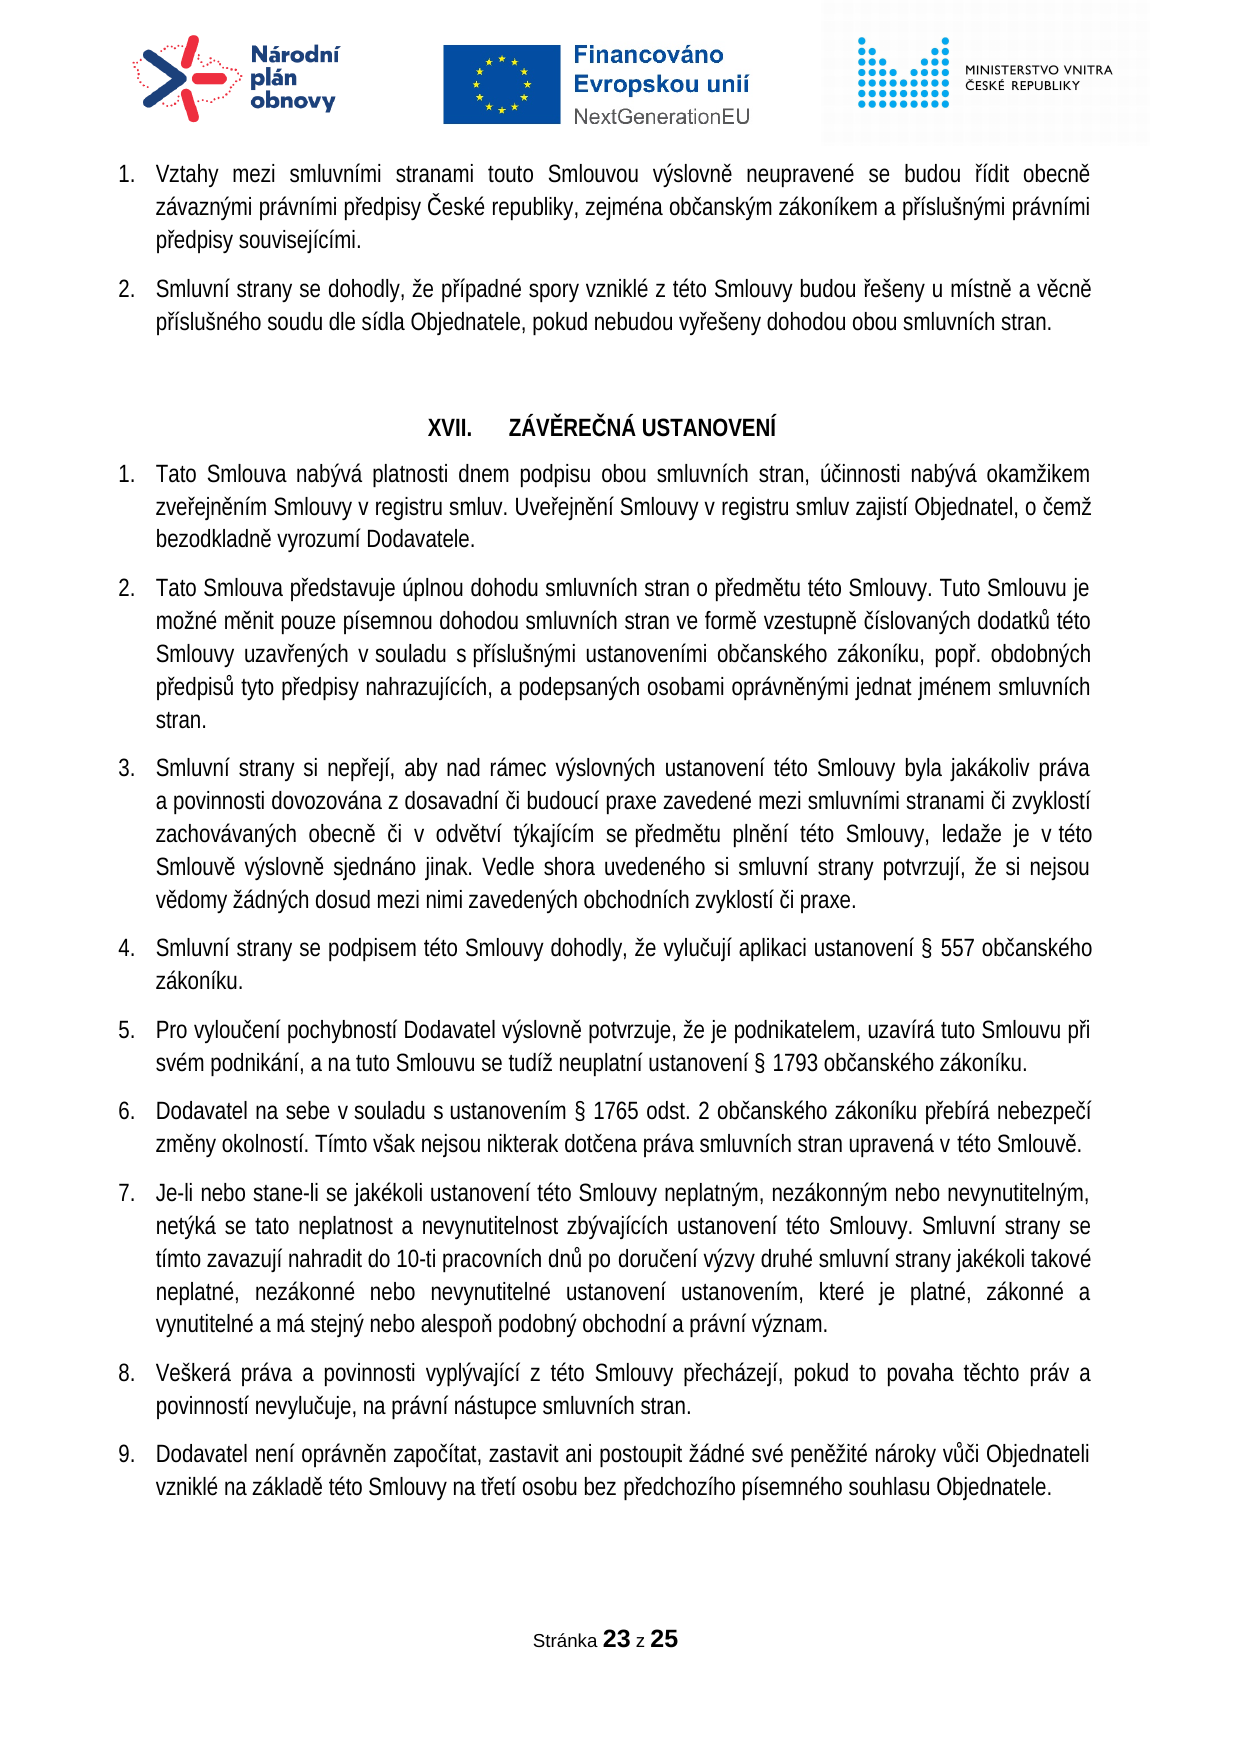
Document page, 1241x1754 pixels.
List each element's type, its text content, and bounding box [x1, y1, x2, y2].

list Dodavatel není oprávněn započítat, zastavit ani postoupit žádné své peněžité nároky vůči Objednateli vzniklé na základě této Smlouvy na třetí osobu bez předchozího písemného souhlasu Objednatele. [118, 1439, 1092, 1501]
list Smluvní strany se dohodly, že případné spory vzniklé z této Smlouvy budou řešeny u místně a věcně příslušného soudu dle sídla Objednatele, pokud nebudou vyřešeny dohodou obou smluvních stran. [118, 274, 1092, 335]
list Smluvní strany si nepřejí, aby nad rámec výslovných ustanovení této Smlouvy byla jakákoliv práva a povinnosti dovozována z dosavadní či budoucí praxe zavedené mezi smluvními stranami či zvyklostí zachovávaných obecně či v odvětví týkajícím se předmětu plnění této Smlouvy, ledaže je v této Smlouvě výslovně sjednáno jinak. Vedle shora uvedeného si smluvní strany potvrzují, že si nejsou vědomy žádných dosud mezi nimi zavedených obchodních zvyklostí či praxe. [118, 753, 1092, 913]
list Vztahy mezi smluvními stranami touto Smlouvou výslovně neupravené se budou řídit obecně závaznými právními předpisy České republiky, zejména občanským zákoníkem a příslušnými právními předpisy souvisejícími. [118, 159, 1092, 254]
list Smluvní strany se podpisem této Smlouvy dohodly, že vylučují aplikaci ustanovení § 557 občanského zákoníku. [118, 933, 1092, 995]
picture [820, 0, 1151, 146]
list Pro vyloučení pochybností Dodavatel výslovně potvrzuje, že je podnikatelem, uzavírá tuto Smlouvu při svém podnikání, a na tuto Smlouvu se tudíž neuplatní ustanovení § 1793 občanského zákoníku. [118, 1015, 1092, 1076]
list Dodavatel na sebe v souladu s ustanovením § 1765 odst. 2 občanského zákoníku přebírá nebezpečí změny okolností. Tímto však nejsou nikterak dotčena práva smluvních stran upravená v této Smlouvě. [118, 1096, 1092, 1158]
picture [434, 32, 772, 134]
subtitle ZÁVĚREČNÁ USTANOVENÍ [111, 413, 1092, 442]
picture [119, 25, 359, 133]
list Veškerá práva a povinnosti vyplývající z této Smlouvy přecházejí, pokud to povaha těchto práv a povinností nevylučuje, na právní nástupce smluvních stran. [118, 1358, 1092, 1419]
list Tato Smlouva nabývá platnosti dnem podpisu obou smluvních stran, účinnosti nabývá okamžikem zveřejněním Smlouvy v registru smluv. Uveřejnění Smlouvy v registru smluv zajistí Objednatel, o čemž bezodkladně vyrozumí Dodavatele. [118, 459, 1092, 553]
list Je-li nebo stane-li se jakékoli ustanovení této Smlouvy neplatným, nezákonným nebo nevynutitelným, netýká se tato neplatnost a nevynutitelnost zbývajících ustanovení této Smlouvy. Smluvní strany se tímto zavazují nahradit do 10-ti pracovních dnů po doručení výzvy druhé smluvní strany jakékoli takové neplatné, nezákonné nebo nevynutitelné ustanovení ustanovením, které je platné, zákonné a vynutitelné a má stejný nebo alespoň podobný obchodní a právní význam. [118, 1178, 1092, 1338]
list Tato Smlouva představuje úplnou dohodu smluvních stran o předmětu této Smlouvy. Tuto Smlouvu je možné měnit pouze písemnou dohodou smluvních stran ve formě vzestupně číslovaných dodatků této Smlouvy uzavřených v souladu s příslušnými ustanoveními občanského zákoníku, popř. obdobných předpisů tyto předpisy nahrazujících, a podepsaných osobami oprávněnými jednat jménem smluvních stran. [118, 573, 1092, 733]
